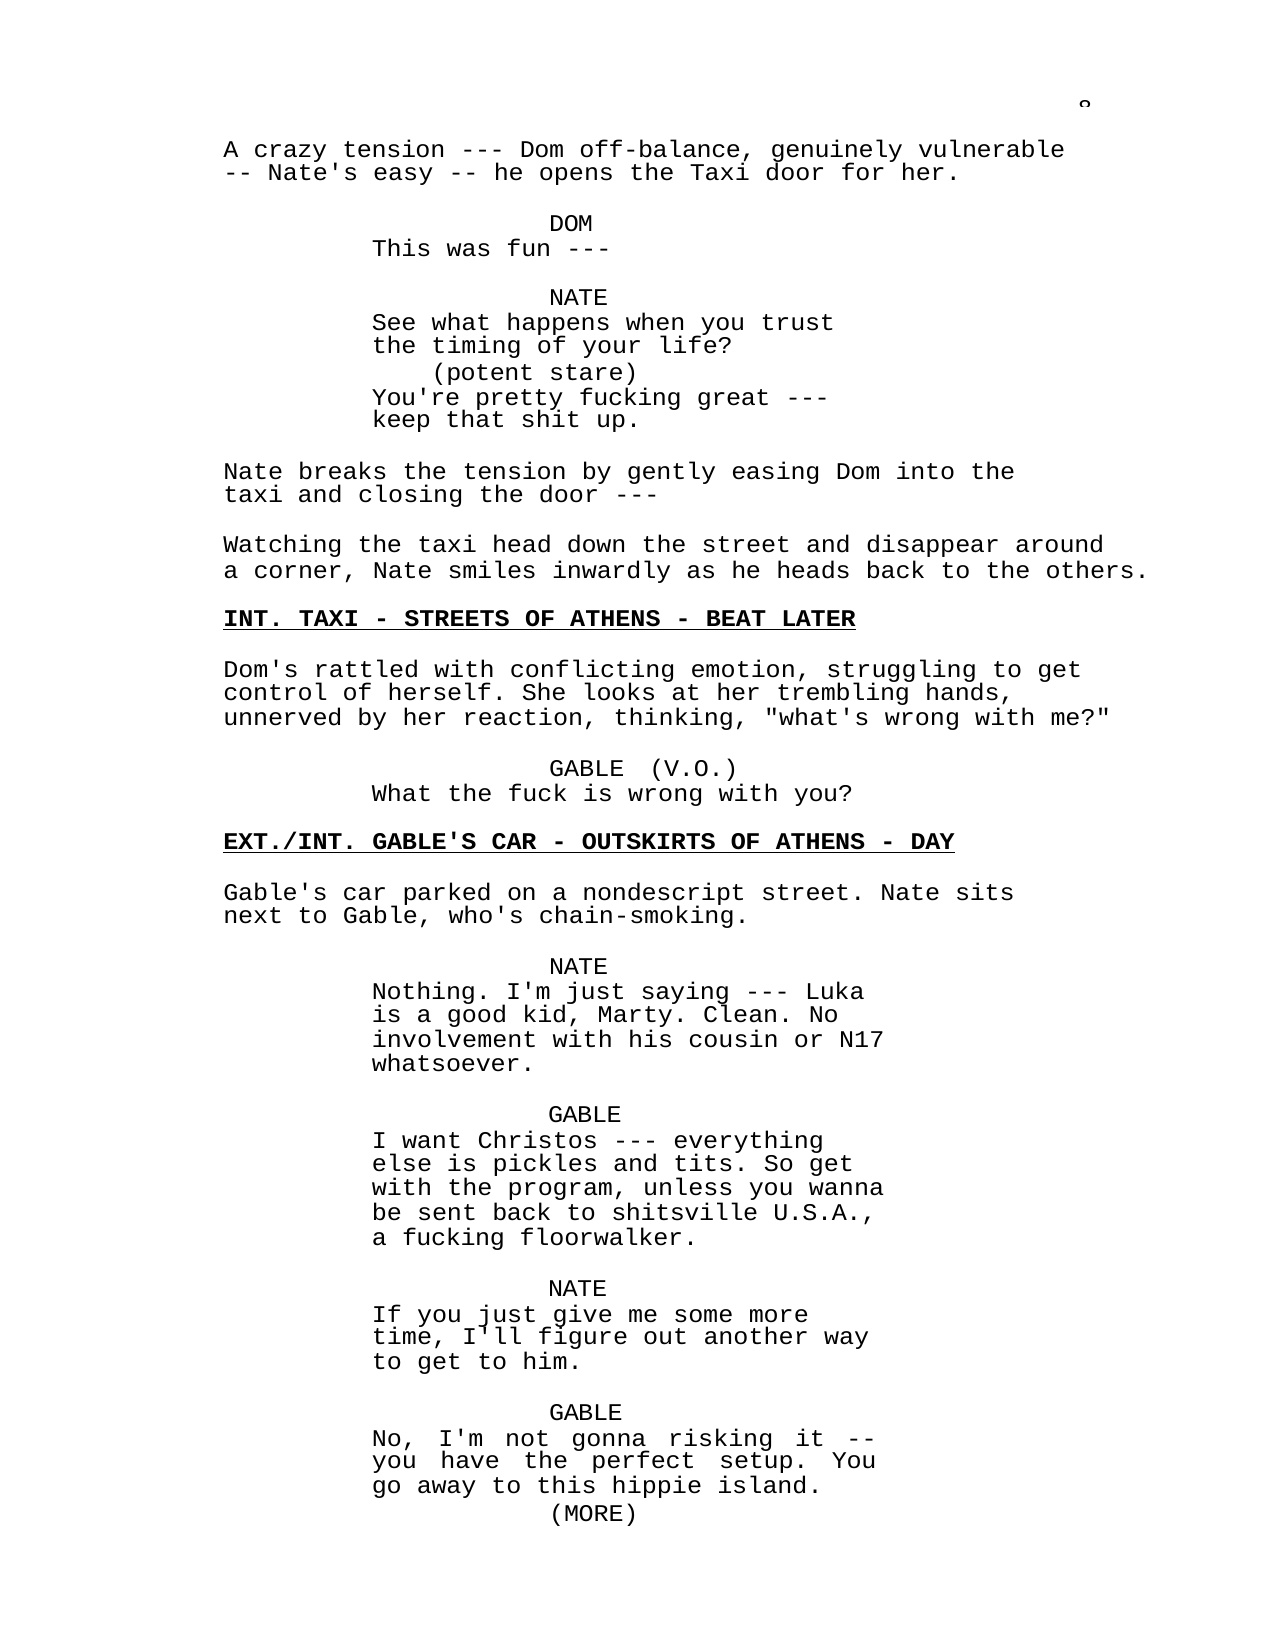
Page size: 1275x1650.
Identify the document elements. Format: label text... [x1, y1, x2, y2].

subtitle NATE [549, 953, 1187, 979]
subtitle NATE [549, 284, 1187, 310]
text No, I'm not gonna risking it -- you have the perfect setup. You go away to this hippie island. [372, 1426, 877, 1501]
text Watching the taxi head down the street and disappear around [223, 532, 1187, 558]
text Gable's car parked on a nondescript street. Nate sits next to Gable, who's chain-smoking. [223, 881, 1076, 930]
subtitle GABLE [549, 1400, 1187, 1426]
text This was fun --- [372, 236, 1187, 262]
text I want Christos --- everything else is pickles and tits. So get with the program, unless you wanna be sent back to shitsville U.S.A., a fucking floorwalker. [372, 1129, 893, 1252]
subtitle DOM [549, 210, 1187, 236]
subtitle NATE [286, 1276, 869, 1302]
subtitle GABLE [300, 1102, 869, 1128]
text Nate breaks the tension by gently easing Dom into the taxi and closing the door --- [223, 460, 1076, 509]
subtitle (MORE) [549, 1501, 1187, 1526]
text You're pretty fucking great --- keep that shit up. [372, 385, 893, 435]
subtitle INT. TAXI - STREETS OF ATHENS - BEAT LATER [223, 606, 1187, 634]
text See what happens when you trust the timing of your life? [372, 311, 893, 361]
text If you just give me some more time, I'll figure out another way to get to him. [372, 1302, 893, 1377]
subtitle GABLE (V.O.) [549, 755, 1187, 781]
text a corner, Nate smiles inwardly as he heads back to the others. [223, 558, 1187, 584]
text Nothing. I'm just saying --- Luka is a good kid, Marty. Clean. No involvement with his cousin or N17 whatsoever. [372, 980, 893, 1079]
subtitle EXT./INT. GABLE'S CAR - OUTSKIRTS OF ATHENS - DAY [223, 829, 1187, 857]
text A crazy tension --- Dom off-balance, genuinely vulnerable -- Nate's easy -- he opens the Taxi door for her. [223, 138, 1089, 187]
text (potent stare) [431, 361, 1187, 385]
text Dom's rattled with conflicting emotion, struggling to get control of herself. She looks at her trembling hands, unnerved by her reaction, thinking, "what's wrong with me?" [223, 658, 1119, 732]
text What the fuck is wrong with you? [372, 781, 1187, 807]
